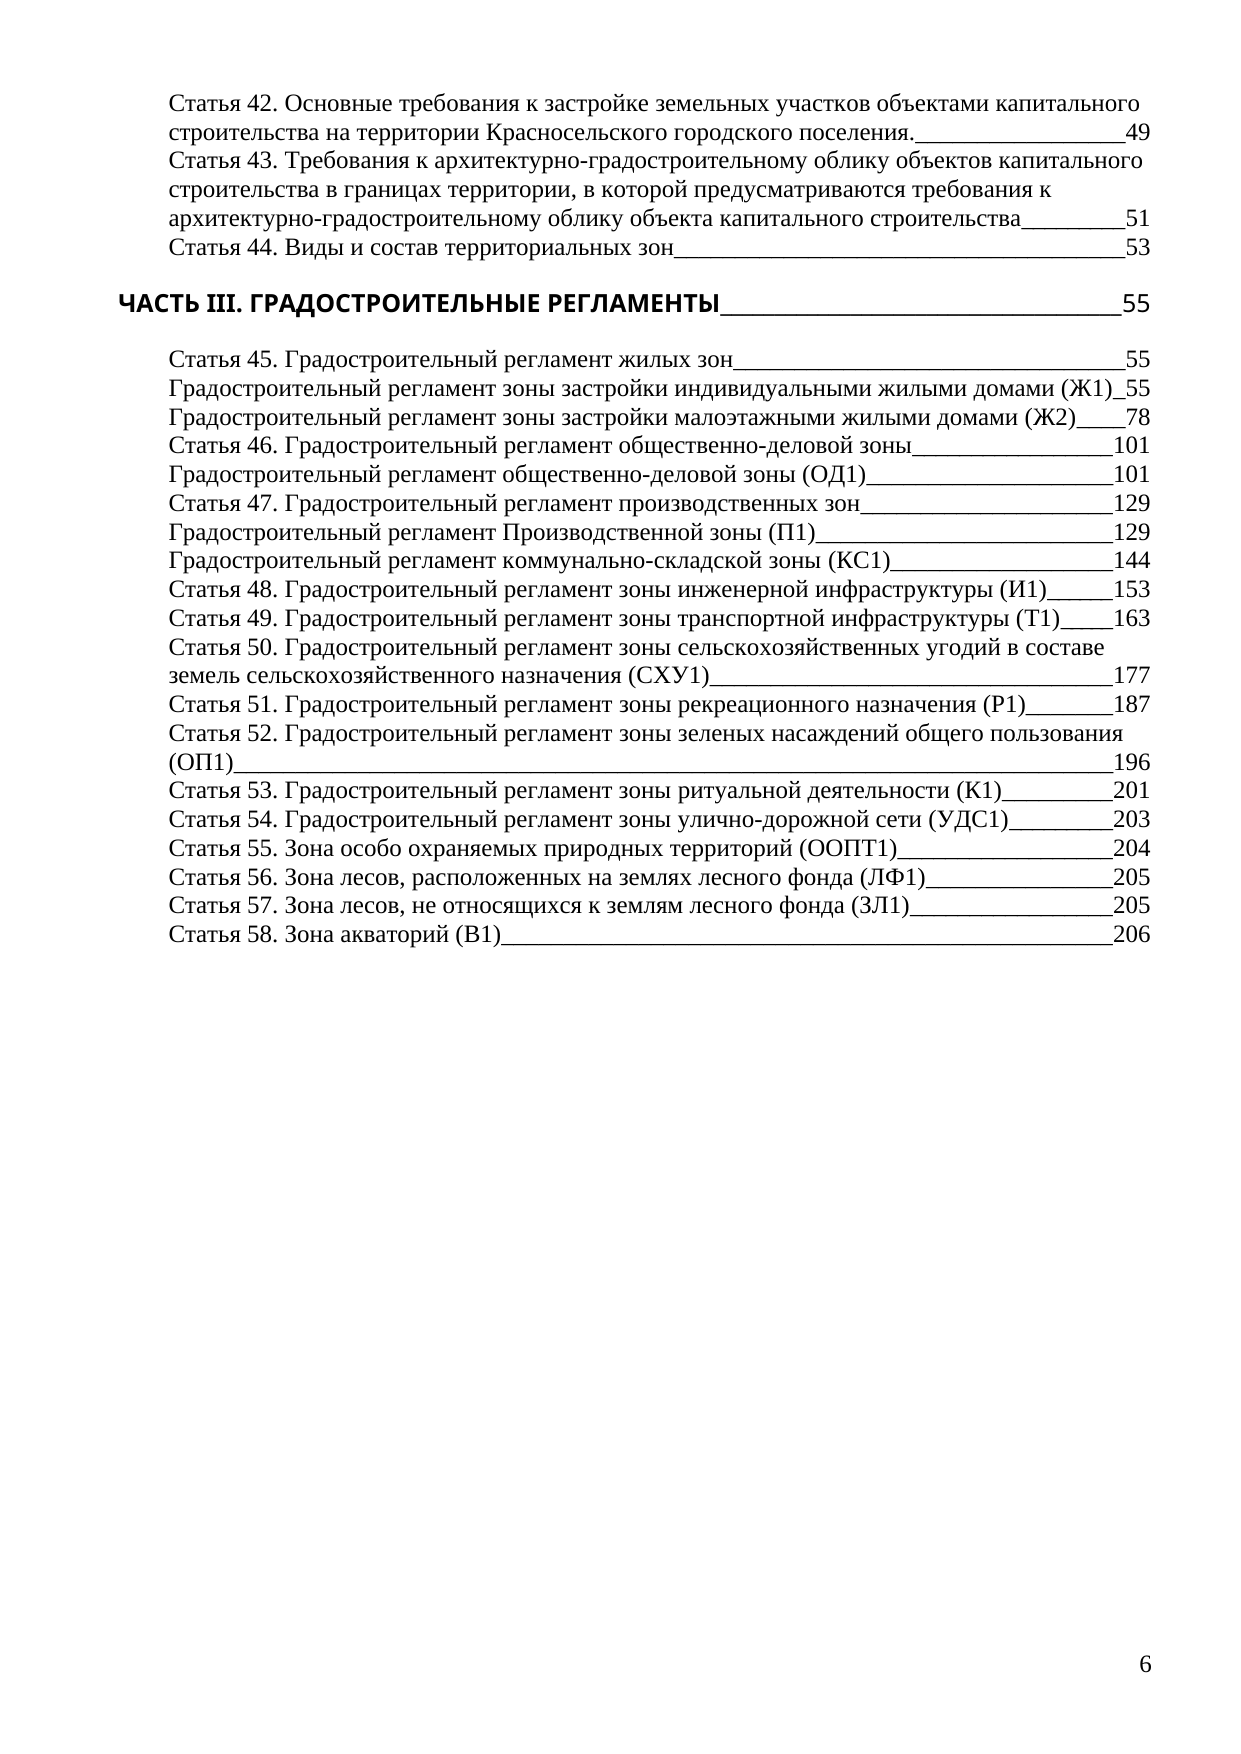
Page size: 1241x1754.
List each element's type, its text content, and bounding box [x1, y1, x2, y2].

text Статья 58. Зона акваторий (В1) 206 [168, 919, 1152, 948]
text Статья 54. Градостроительный регламент зоны улично-дорожной сети (УДС1) 203 [168, 804, 1152, 833]
text Статья 48. Градостроительный регламент зоны инженерной инфраструктуры (И1) 153 [168, 574, 1152, 603]
text Статья 42. Основные требования к застройке земельных участков объектами капитального строительства на территории Красносельского городского поселения. 49 [168, 88, 1152, 145]
text Статья 52. Градостроительный регламент зоны зеленых насаждений общего пользования (ОП1) 196 [168, 718, 1152, 776]
text ЧАСТЬ III. Градостроительные регламенты 55 [118, 285, 1152, 319]
text Статья 49. Градостроительный регламент зоны транспортной инфраструктуры (Т1) 163 [168, 603, 1152, 632]
text Статья 51. Градостроительный регламент зоны рекреационного назначения (Р1) 187 [168, 689, 1152, 718]
text Статья 53. Градостроительный регламент зоны ритуальной деятельности (К1) 201 [168, 776, 1152, 804]
text Статья 43. Требования к архитектурно-градостроительному облику объектов капитального строительства в границах территории, в которой предусматриваются требования к архитектурно-градостроительному облику объекта капитального строительства 51 [168, 145, 1152, 232]
text Статья 45. Градостроительный регламент жилых зон 55 [168, 344, 1152, 373]
text Градостроительный регламент Производственной зоны (П1) 129 [168, 517, 1152, 546]
text Статья 56. Зона лесов, расположенных на землях лесного фонда (ЛФ1) 205 [168, 862, 1152, 891]
text Статья 55. Зона особо охраняемых природных территорий (ООПТ1) 204 [168, 833, 1152, 862]
text Градостроительный регламент общественно-деловой зоны (ОД1) 101 [168, 459, 1152, 488]
text Градостроительный регламент зоны застройки малоэтажными жилыми домами (Ж2) 78 [168, 402, 1152, 431]
text Статья 46. Градостроительный регламент общественно-деловой зоны 101 [168, 431, 1152, 459]
text Статья 44. Виды и состав территориальных зон 53 [168, 232, 1152, 260]
text Статья 47. Градостроительный регламент производственных зон 129 [168, 488, 1152, 517]
text Градостроительный регламент коммунально-складской зоны (КС1) 144 [168, 546, 1152, 574]
text Статья 57. Зона лесов, не относящихся к землям лесного фонда (ЗЛ1) 205 [168, 891, 1152, 919]
text Градостроительный регламент зоны застройки индивидуальными жилыми домами (Ж1) 55 [168, 373, 1152, 402]
text Статья 50. Градостроительный регламент зоны сельскохозяйственных угодий в составе земель сельскохозяйственного назначения (СХУ1) 177 [168, 632, 1152, 689]
